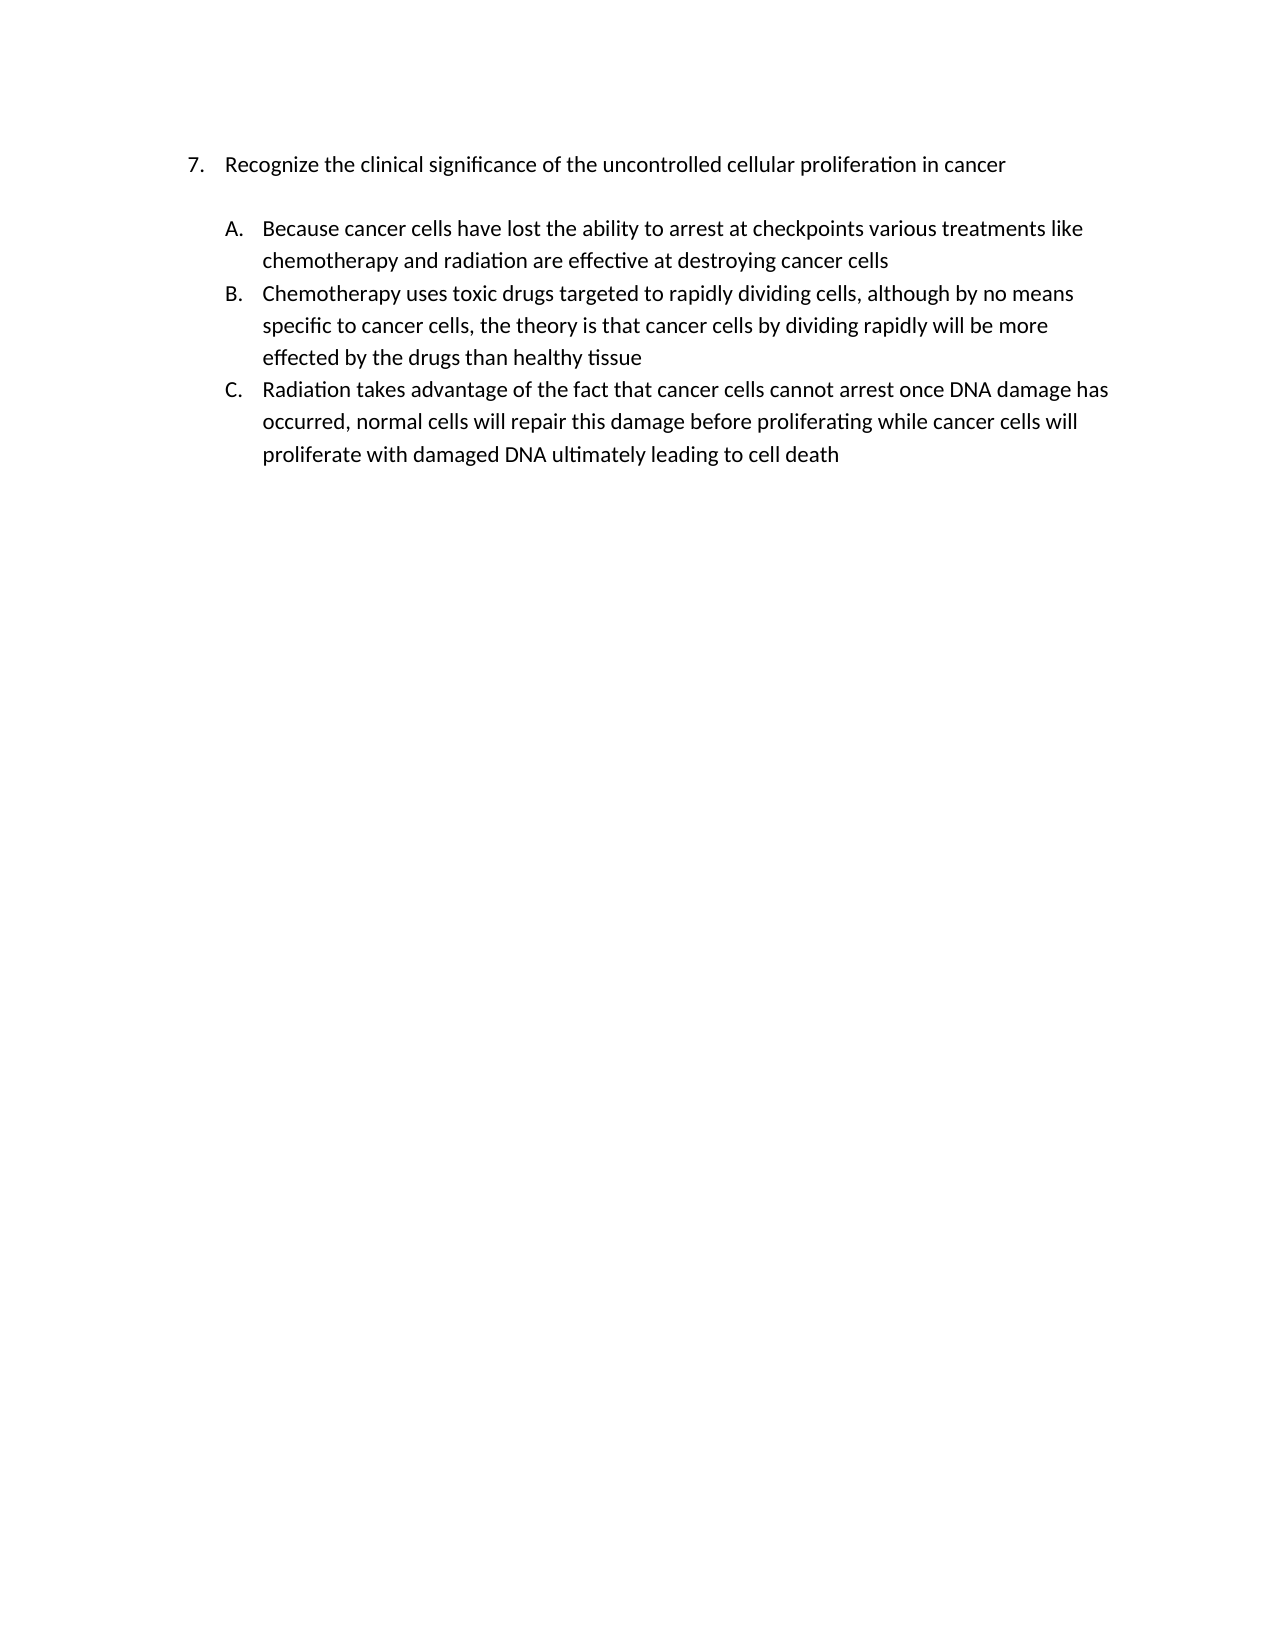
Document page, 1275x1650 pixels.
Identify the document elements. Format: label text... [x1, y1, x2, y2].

list Chemotherapy uses toxic drugs targeted to rapidly dividing cells, although by no means specific to cancer cells, the theory is that cancer cells by dividing rapidly will be more effected by the drugs than healthy tissue [225, 279, 1125, 371]
list Because cancer cells have lost the ability to arrest at checkpoints various treatments like chemotherapy and radiation are effective at destroying cancer cells [225, 214, 1125, 274]
list Radiation takes advantage of the fact that cancer cells cannot arrest once DNA damage has occurred, normal cells will repair this damage before proliferating while cancer cells will proliferate with damaged DNA ultimately leading to cell death [225, 375, 1125, 468]
list Recognize the clinical significance of the uncontrolled cellular proliferation in cancer [187, 150, 1125, 178]
